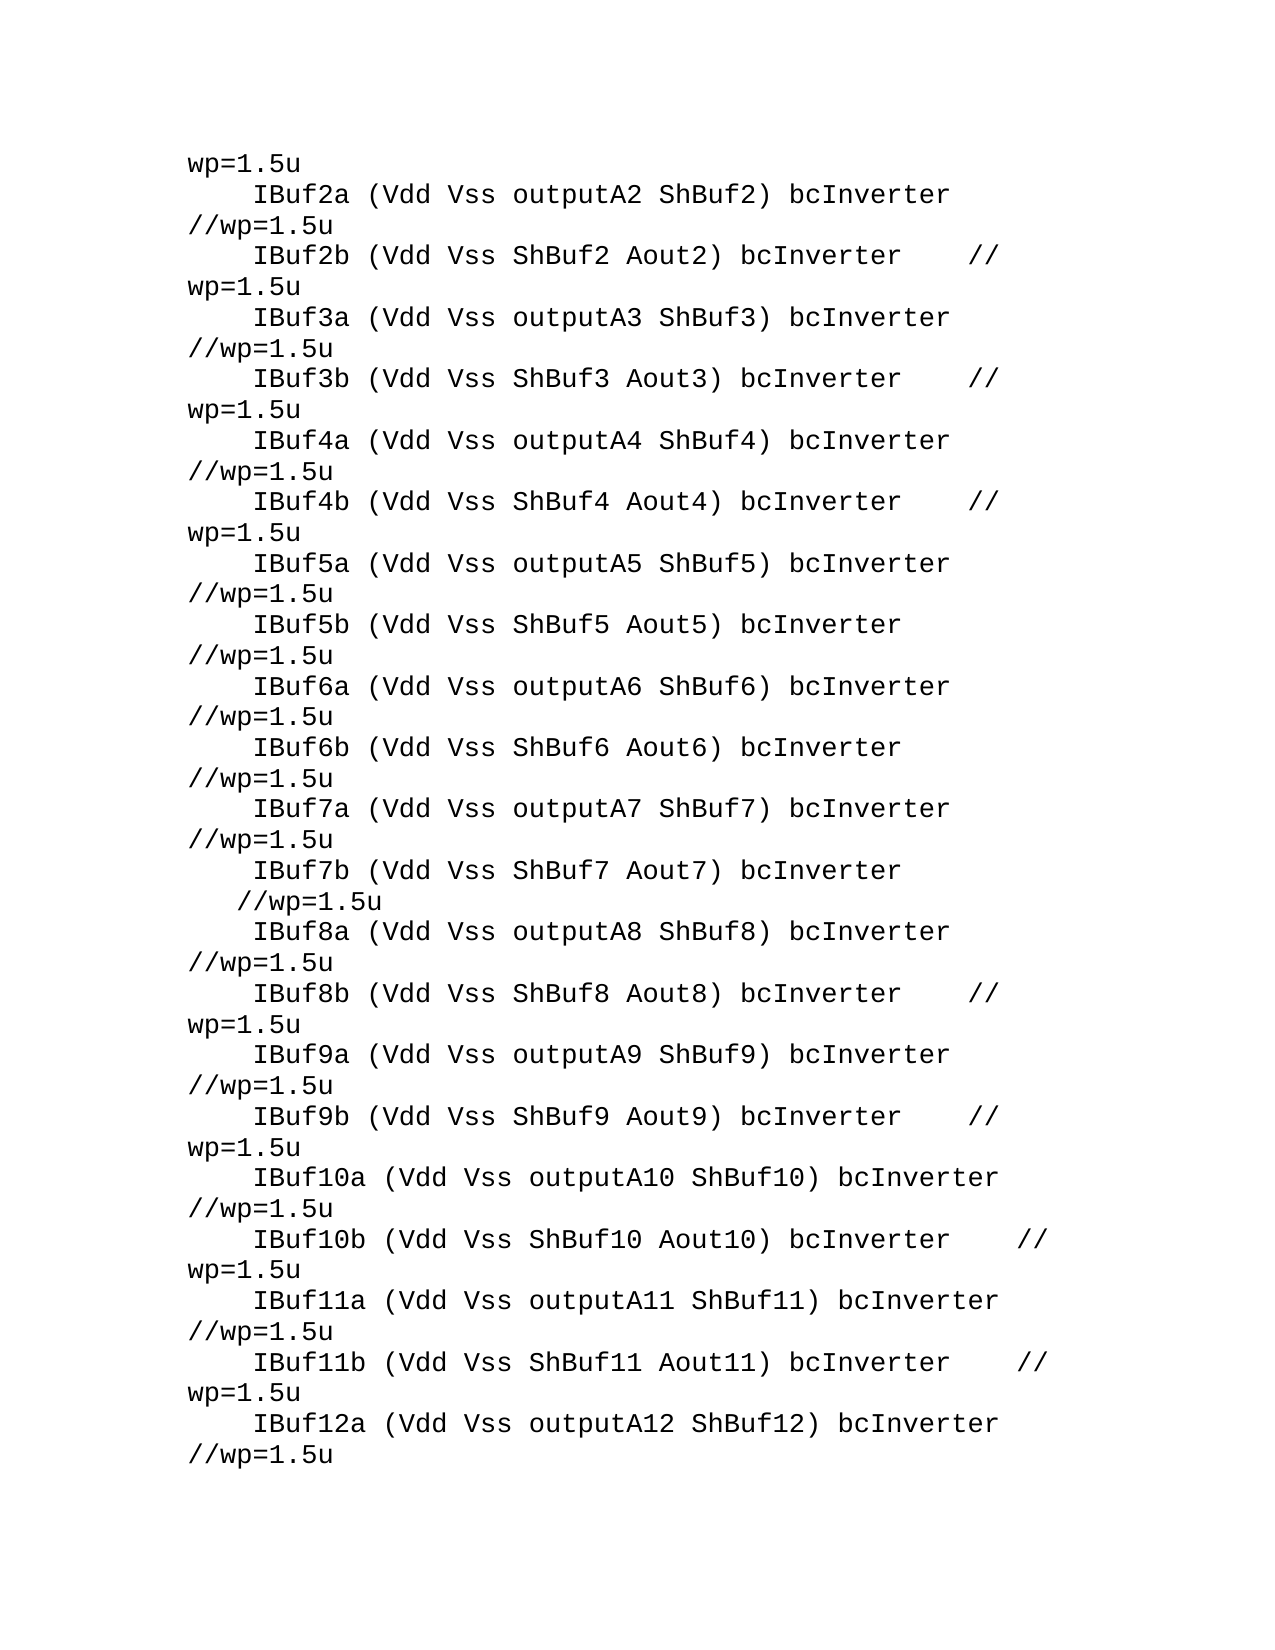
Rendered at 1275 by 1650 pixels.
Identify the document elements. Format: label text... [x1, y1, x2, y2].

text wp=1.5u [187, 273, 1087, 304]
text IBuf4a (Vdd Vss outputA4 ShBuf4) bcInverter [187, 427, 1087, 457]
text //wp=1.5u [187, 887, 1087, 918]
text IBuf5b (Vdd Vss ShBuf5 Aout5) bcInverter //wp=1.5u [187, 611, 1087, 672]
text //wp=1.5u [187, 334, 1087, 365]
text IBuf3a (Vdd Vss outputA3 ShBuf3) bcInverter [187, 304, 1087, 334]
text IBuf6b (Vdd Vss ShBuf6 Aout6) bcInverter [187, 734, 1087, 764]
text IBuf8a (Vdd Vss outputA8 ShBuf8) bcInverter [187, 918, 1087, 949]
text IBuf11b (Vdd Vss ShBuf11 Aout11) bcInverter // [187, 1348, 1087, 1379]
text wp=1.5u [187, 519, 1087, 549]
text //wp=1.5u [187, 1441, 1087, 1471]
text IBuf2a (Vdd Vss outputA2 ShBuf2) bcInverter [187, 181, 1087, 211]
text IBuf2b (Vdd Vss ShBuf2 Aout2) bcInverter // [187, 242, 1087, 273]
text //wp=1.5u [187, 949, 1087, 980]
text //wp=1.5u [187, 1072, 1087, 1103]
text IBuf12a (Vdd Vss outputA12 ShBuf12) bcInverter [187, 1410, 1087, 1441]
text //wp=1.5u [187, 1195, 1087, 1226]
text IBuf8b (Vdd Vss ShBuf8 Aout8) bcInverter // [187, 980, 1087, 1010]
text //wp=1.5u [187, 580, 1087, 611]
text IBuf9b (Vdd Vss ShBuf9 Aout9) bcInverter // [187, 1103, 1087, 1133]
text wp=1.5u [187, 150, 1087, 181]
text IBuf9a (Vdd Vss outputA9 ShBuf9) bcInverter [187, 1041, 1087, 1072]
text //wp=1.5u [187, 211, 1087, 242]
text IBuf4b (Vdd Vss ShBuf4 Aout4) bcInverter // [187, 488, 1087, 519]
text wp=1.5u [187, 1379, 1087, 1410]
text IBuf3b (Vdd Vss ShBuf3 Aout3) bcInverter // [187, 365, 1087, 396]
text //wp=1.5u [187, 457, 1087, 488]
text wp=1.5u [187, 1256, 1087, 1287]
text IBuf10b (Vdd Vss ShBuf10 Aout10) bcInverter // [187, 1226, 1087, 1256]
text wp=1.5u [187, 396, 1087, 427]
text IBuf10a (Vdd Vss outputA10 ShBuf10) bcInverter [187, 1164, 1087, 1195]
text IBuf7b (Vdd Vss ShBuf7 Aout7) bcInverter [187, 857, 1087, 887]
text IBuf7a (Vdd Vss outputA7 ShBuf7) bcInverter [187, 795, 1087, 826]
text //wp=1.5u [187, 703, 1087, 734]
text wp=1.5u [187, 1133, 1087, 1164]
text IBuf6a (Vdd Vss outputA6 ShBuf6) bcInverter [187, 672, 1087, 703]
text wp=1.5u [187, 1010, 1087, 1041]
text //wp=1.5u [187, 764, 1087, 795]
text //wp=1.5u [187, 826, 1087, 857]
text IBuf5a (Vdd Vss outputA5 ShBuf5) bcInverter [187, 549, 1087, 580]
text //wp=1.5u [187, 1318, 1087, 1348]
text IBuf11a (Vdd Vss outputA11 ShBuf11) bcInverter [187, 1287, 1087, 1318]
